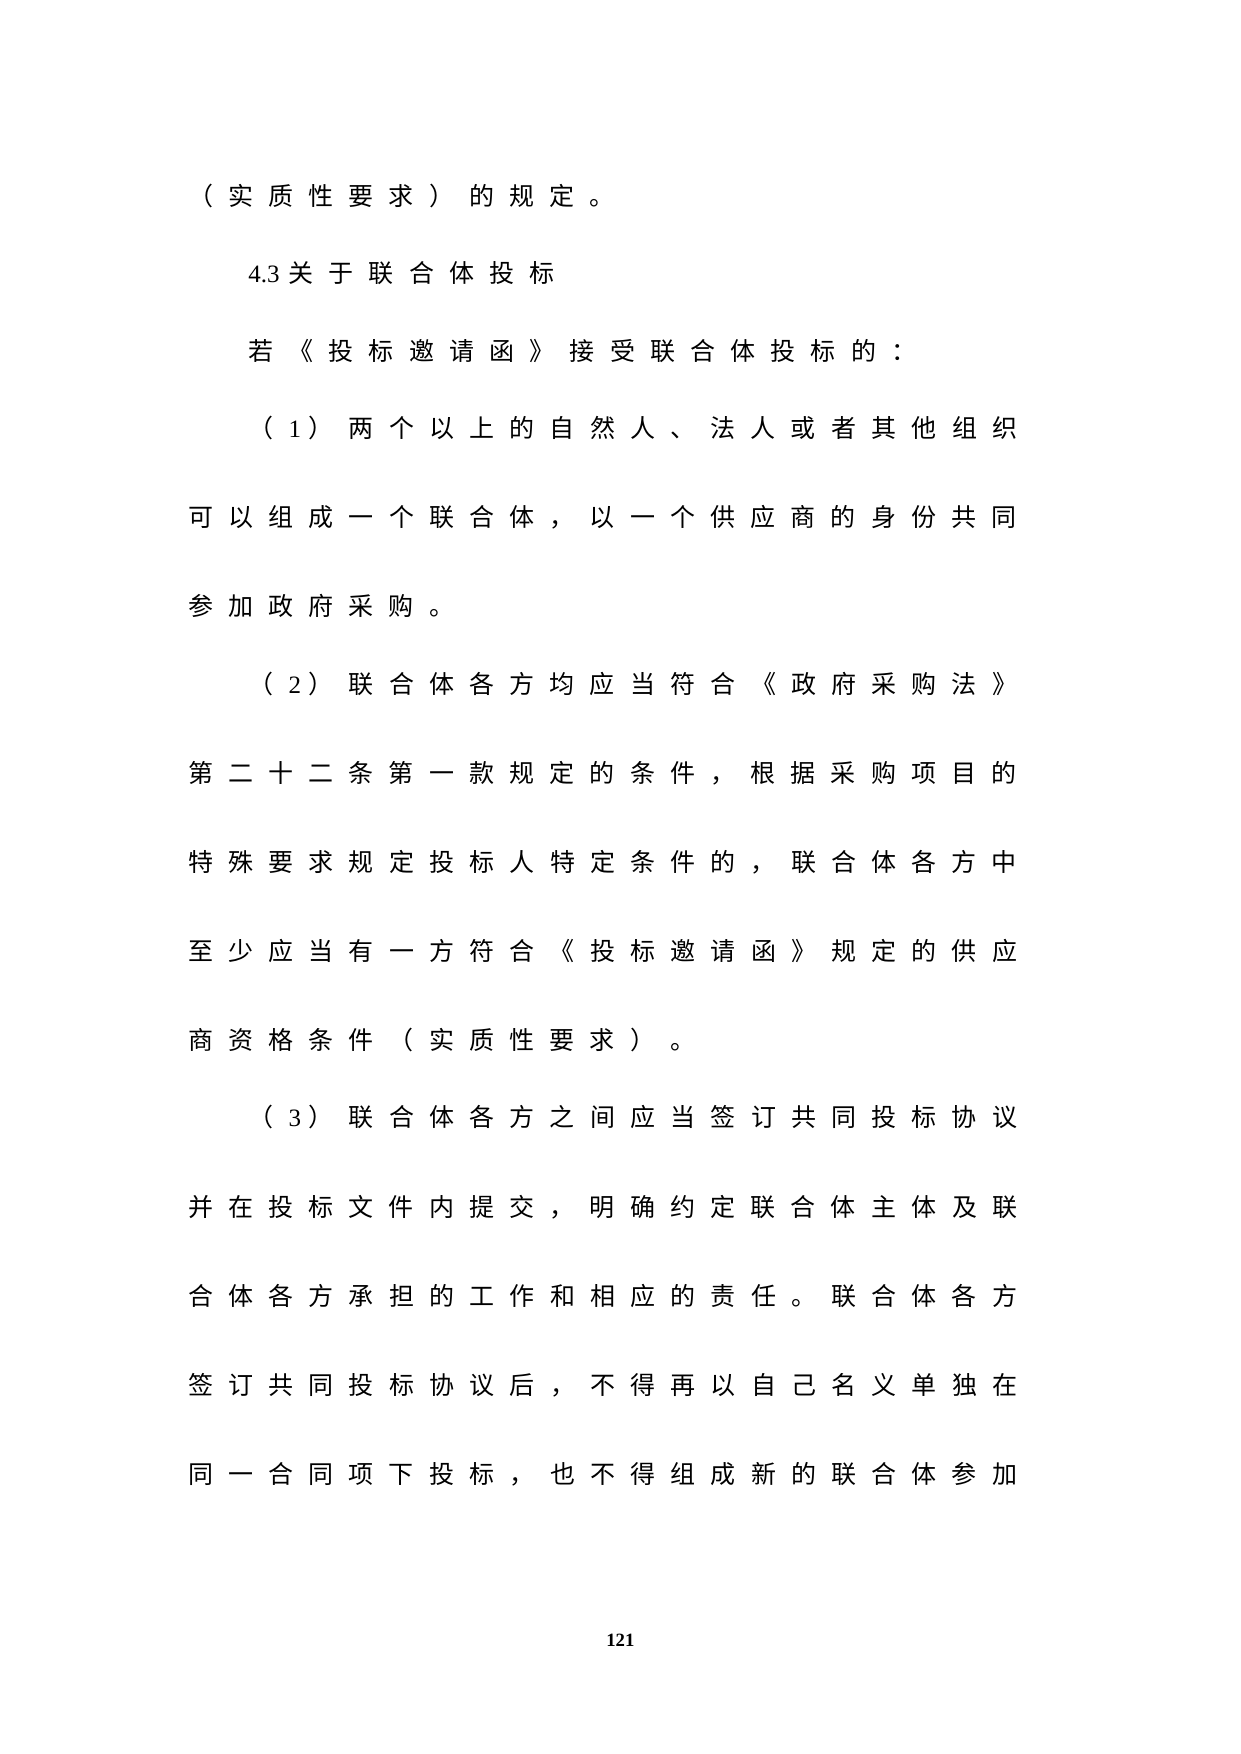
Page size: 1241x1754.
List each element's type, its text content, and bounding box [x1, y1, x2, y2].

text 若《投标邀请函》接受联合体投标的： [188, 319, 1052, 379]
text （1）两个以上的自然人、法人或者其他组织可以组成一个联合体，以一个供应商的身份共同参加政府采购。 [188, 397, 1052, 634]
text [188, 1086, 1052, 1502]
text 4.3 关于联合体投标 [188, 242, 1052, 301]
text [188, 164, 1052, 224]
text （2）联合体各方均应当符合《政府采购法》第二十二条第一款规定的条件，根据采购项目的特殊要求规定投标人特定条件的，联合体各方中至少应当有一方符合《投标邀请函》规定的供应商资格条件（实质性要求）。 [188, 653, 1052, 1068]
